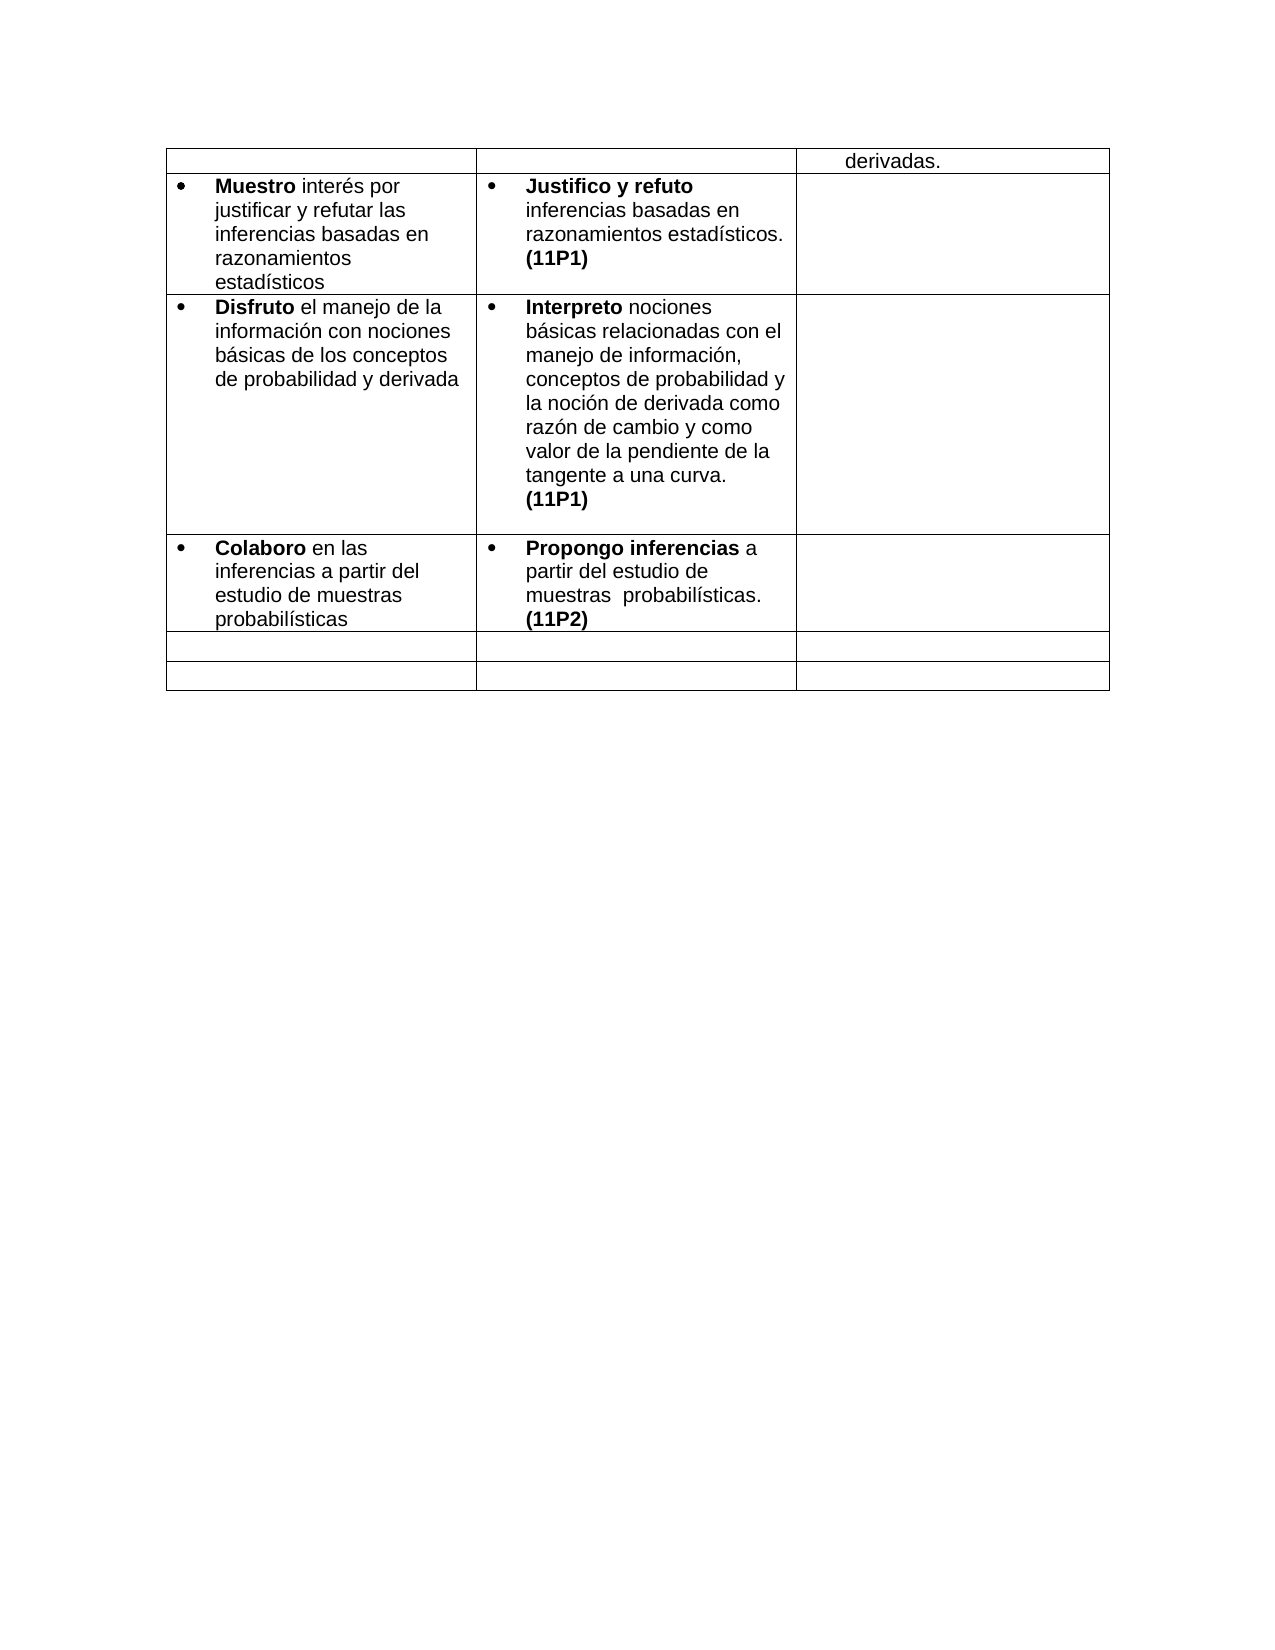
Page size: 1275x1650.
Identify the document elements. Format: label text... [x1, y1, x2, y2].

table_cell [797, 149, 1109, 173]
table_cell Propongo inferencias a partir del estudio de muestras probabilísticas. (11P2) [477, 535, 796, 631]
table_cell [167, 632, 476, 661]
table_cell [477, 662, 796, 690]
table_cell [797, 535, 1109, 631]
table_cell Muestro interés por justificar y refutar las inferencias basadas en razonamientos estadísticos [167, 174, 476, 293]
table_cell [797, 174, 1109, 293]
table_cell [477, 149, 796, 173]
table_cell [797, 662, 1109, 690]
table_cell [477, 632, 796, 661]
table_cell Interpreto nociones básicas relacionadas con el manejo de información, conceptos de probabilidad y la noción de derivada como razón de cambio y como valor de la pendiente de la tangente a una curva. (11P1) [477, 295, 796, 534]
table_cell Justifico y refuto inferencias basadas en razonamientos estadísticos. (11P1) [477, 174, 796, 293]
table_cell [167, 662, 476, 690]
table_cell [797, 295, 1109, 534]
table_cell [167, 149, 476, 173]
table_cell [797, 632, 1109, 661]
table_cell Colaboro en las inferencias a partir del estudio de muestras probabilísticas [167, 535, 476, 631]
table_cell Disfruto el manejo de la información con nociones básicas de los conceptos de probabilidad y derivada [167, 295, 476, 534]
